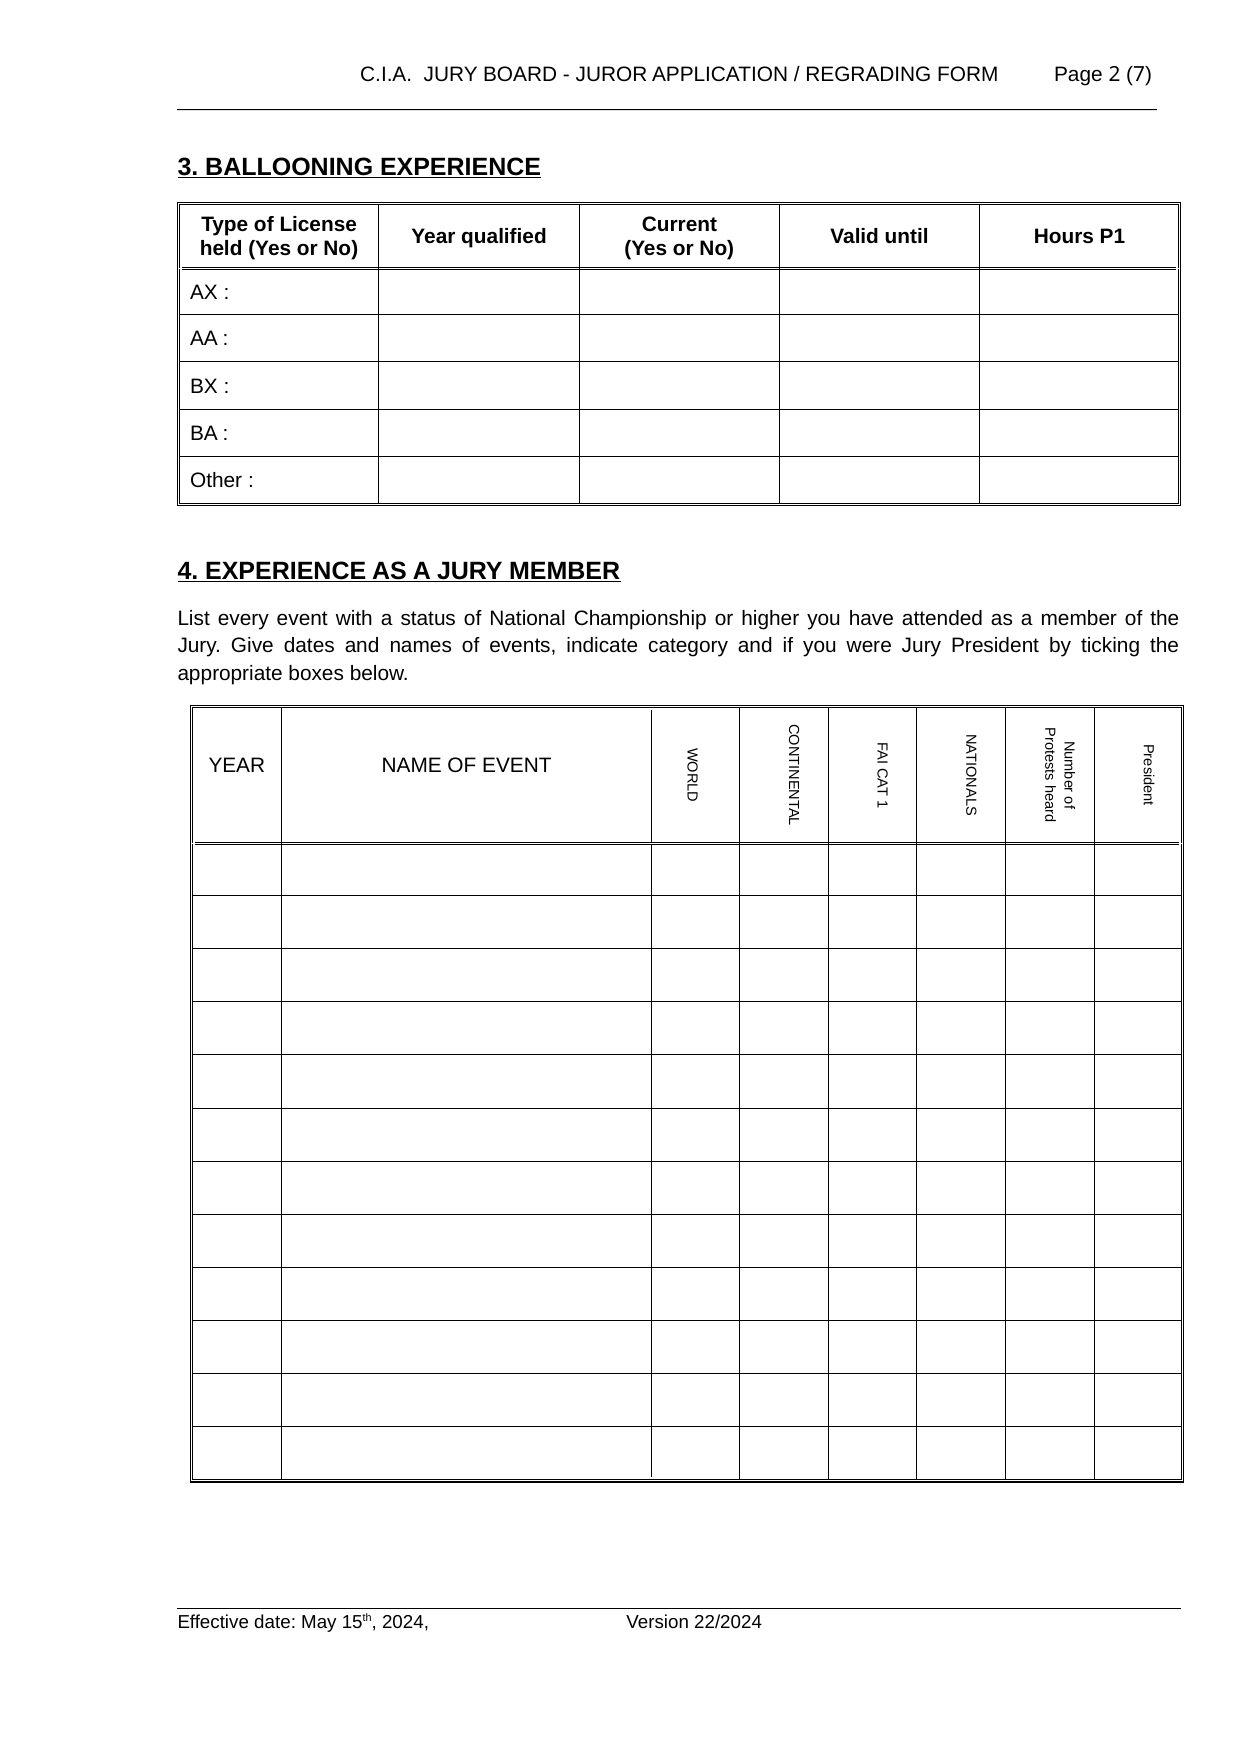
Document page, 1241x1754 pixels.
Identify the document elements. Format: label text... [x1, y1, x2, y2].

table_cell [980, 457, 1178, 503]
table_cell [829, 1427, 916, 1479]
table_header NAME OF EVENT [282, 708, 651, 842]
table_cell [1095, 896, 1181, 948]
table_cell [652, 1055, 739, 1107]
table_cell [193, 1162, 281, 1214]
table_cell [829, 1268, 916, 1320]
table_cell [379, 270, 579, 314]
table_header YEAR [193, 708, 281, 842]
table_cell [193, 1002, 281, 1054]
table_cell [1006, 1109, 1094, 1161]
table_cell [282, 1055, 651, 1107]
table_cell [652, 896, 739, 948]
table_cell [1095, 949, 1181, 1001]
table_header Hours P1 [980, 205, 1178, 267]
text 4. EXPERIENCE AS A JURY MEMBER [177, 556, 1181, 585]
table_header Type of License held (Yes or No) [180, 205, 378, 267]
table_cell [980, 267, 1178, 314]
table_cell [829, 845, 916, 895]
table_cell [193, 1321, 281, 1373]
table_cell [282, 896, 651, 948]
table_cell [1006, 1427, 1094, 1479]
table_cell [829, 1162, 916, 1214]
table_cell [740, 1162, 828, 1214]
table_cell [740, 896, 828, 948]
table_cell [740, 1215, 828, 1267]
table_header President [1095, 708, 1181, 842]
table_cell [282, 1321, 651, 1373]
table_cell [282, 949, 651, 1001]
table_cell [282, 1002, 651, 1054]
table_cell [829, 1321, 916, 1373]
table_cell [652, 949, 739, 1001]
table_cell [917, 1268, 1005, 1320]
table_cell [917, 1321, 1005, 1373]
table_cell [980, 315, 1178, 361]
table_cell [282, 1162, 651, 1214]
table_cell [652, 1002, 739, 1054]
table_cell [1095, 1321, 1181, 1373]
table_cell [282, 1268, 651, 1320]
table_cell AA : [180, 315, 378, 361]
table_cell [917, 1374, 1005, 1426]
table_cell [780, 410, 979, 456]
table_cell [193, 1374, 281, 1426]
table_cell [282, 845, 651, 895]
table_cell [580, 315, 779, 361]
table_cell [1095, 1109, 1181, 1161]
table_header Number of Protests heard [1006, 708, 1094, 842]
table_cell [1006, 1321, 1094, 1373]
table_cell [740, 1109, 828, 1161]
table_cell [652, 1374, 739, 1426]
table_cell [1095, 1002, 1181, 1054]
table_cell [917, 1215, 1005, 1267]
table_cell [740, 1321, 828, 1373]
table_cell [1006, 845, 1094, 895]
table_cell [829, 896, 916, 948]
table_cell [740, 949, 828, 1001]
table_cell [1006, 1268, 1094, 1320]
table_cell [652, 845, 739, 895]
table_cell [829, 1374, 916, 1426]
table_cell [829, 1215, 916, 1267]
table_cell [740, 845, 828, 895]
table_cell [740, 1002, 828, 1054]
table_cell [1095, 1268, 1181, 1320]
table_cell [652, 1109, 739, 1161]
table_cell [1095, 1162, 1181, 1214]
table_cell [282, 1427, 651, 1479]
table_cell [740, 1374, 828, 1426]
table_cell BA : [180, 410, 378, 456]
table_cell [193, 1215, 281, 1267]
table_cell [740, 1268, 828, 1320]
table_cell [193, 949, 281, 1001]
table_cell [980, 362, 1178, 408]
table_cell [980, 410, 1178, 456]
table_cell [917, 949, 1005, 1001]
table_cell [780, 315, 979, 361]
table_cell [282, 1374, 651, 1426]
table_cell BX : [180, 362, 378, 408]
table_cell [1006, 896, 1094, 948]
table_cell [1006, 1002, 1094, 1054]
table_cell [1006, 1215, 1094, 1267]
table_cell [829, 1109, 916, 1161]
table_cell [193, 1427, 281, 1479]
table_cell [193, 842, 281, 895]
table_header NATIONALS [917, 708, 1005, 842]
table_header Current (Yes or No) [580, 205, 779, 267]
table_cell [652, 1268, 739, 1320]
table_cell [1006, 949, 1094, 1001]
table_cell [282, 1215, 651, 1267]
table_cell Other : [180, 457, 378, 503]
table_cell [1006, 1162, 1094, 1214]
table_cell [379, 410, 579, 456]
table_cell [917, 896, 1005, 948]
table_cell [193, 1055, 281, 1107]
text 3. BALLOONING EXPERIENCE [177, 152, 1181, 181]
table_cell [580, 457, 779, 503]
table_cell [780, 457, 979, 503]
table_cell [652, 1321, 739, 1373]
table_cell [580, 410, 779, 456]
table_header WORLD [651, 708, 739, 842]
table_cell [1095, 842, 1181, 895]
table_cell [917, 845, 1005, 895]
table_cell [1095, 1215, 1181, 1267]
table_cell [652, 1162, 739, 1214]
table_header Valid until [780, 205, 979, 267]
table_cell [917, 1427, 1005, 1479]
table_cell [193, 1268, 281, 1320]
table_cell [780, 362, 979, 408]
table_cell [829, 1002, 916, 1054]
table_cell [917, 1162, 1005, 1214]
table_cell [917, 1109, 1005, 1161]
table_cell [193, 1109, 281, 1161]
table_cell [379, 315, 579, 361]
table_cell [917, 1002, 1005, 1054]
table_cell [193, 896, 281, 948]
table_cell [580, 270, 779, 314]
table_header FAI CAT 1 [829, 708, 916, 842]
table_cell [829, 949, 916, 1001]
table_cell [1095, 1427, 1181, 1479]
table_cell [740, 1427, 828, 1479]
table_cell [379, 457, 579, 503]
table_header Year qualified [379, 205, 579, 267]
table_cell [740, 1055, 828, 1107]
table_cell [1095, 1055, 1181, 1107]
table_cell [652, 1215, 739, 1267]
table_cell [1006, 1055, 1094, 1107]
table_cell [829, 1055, 916, 1107]
table_cell [651, 1427, 739, 1479]
table_cell AX : [180, 267, 378, 314]
table_cell [379, 362, 579, 408]
table_cell [780, 270, 979, 314]
table_header CONTINENTAL [740, 708, 828, 842]
table_cell [580, 362, 779, 408]
table_cell [1006, 1374, 1094, 1426]
table_cell [282, 1109, 651, 1161]
text List every event with a status of National Championship or higher you have attended as a member of the Jury. Give dates and names of events, indicate category and if you were Jury President by ticking the appropriate boxes below. [177, 606, 1181, 684]
table_cell [1095, 1374, 1181, 1426]
table_cell [917, 1055, 1005, 1107]
